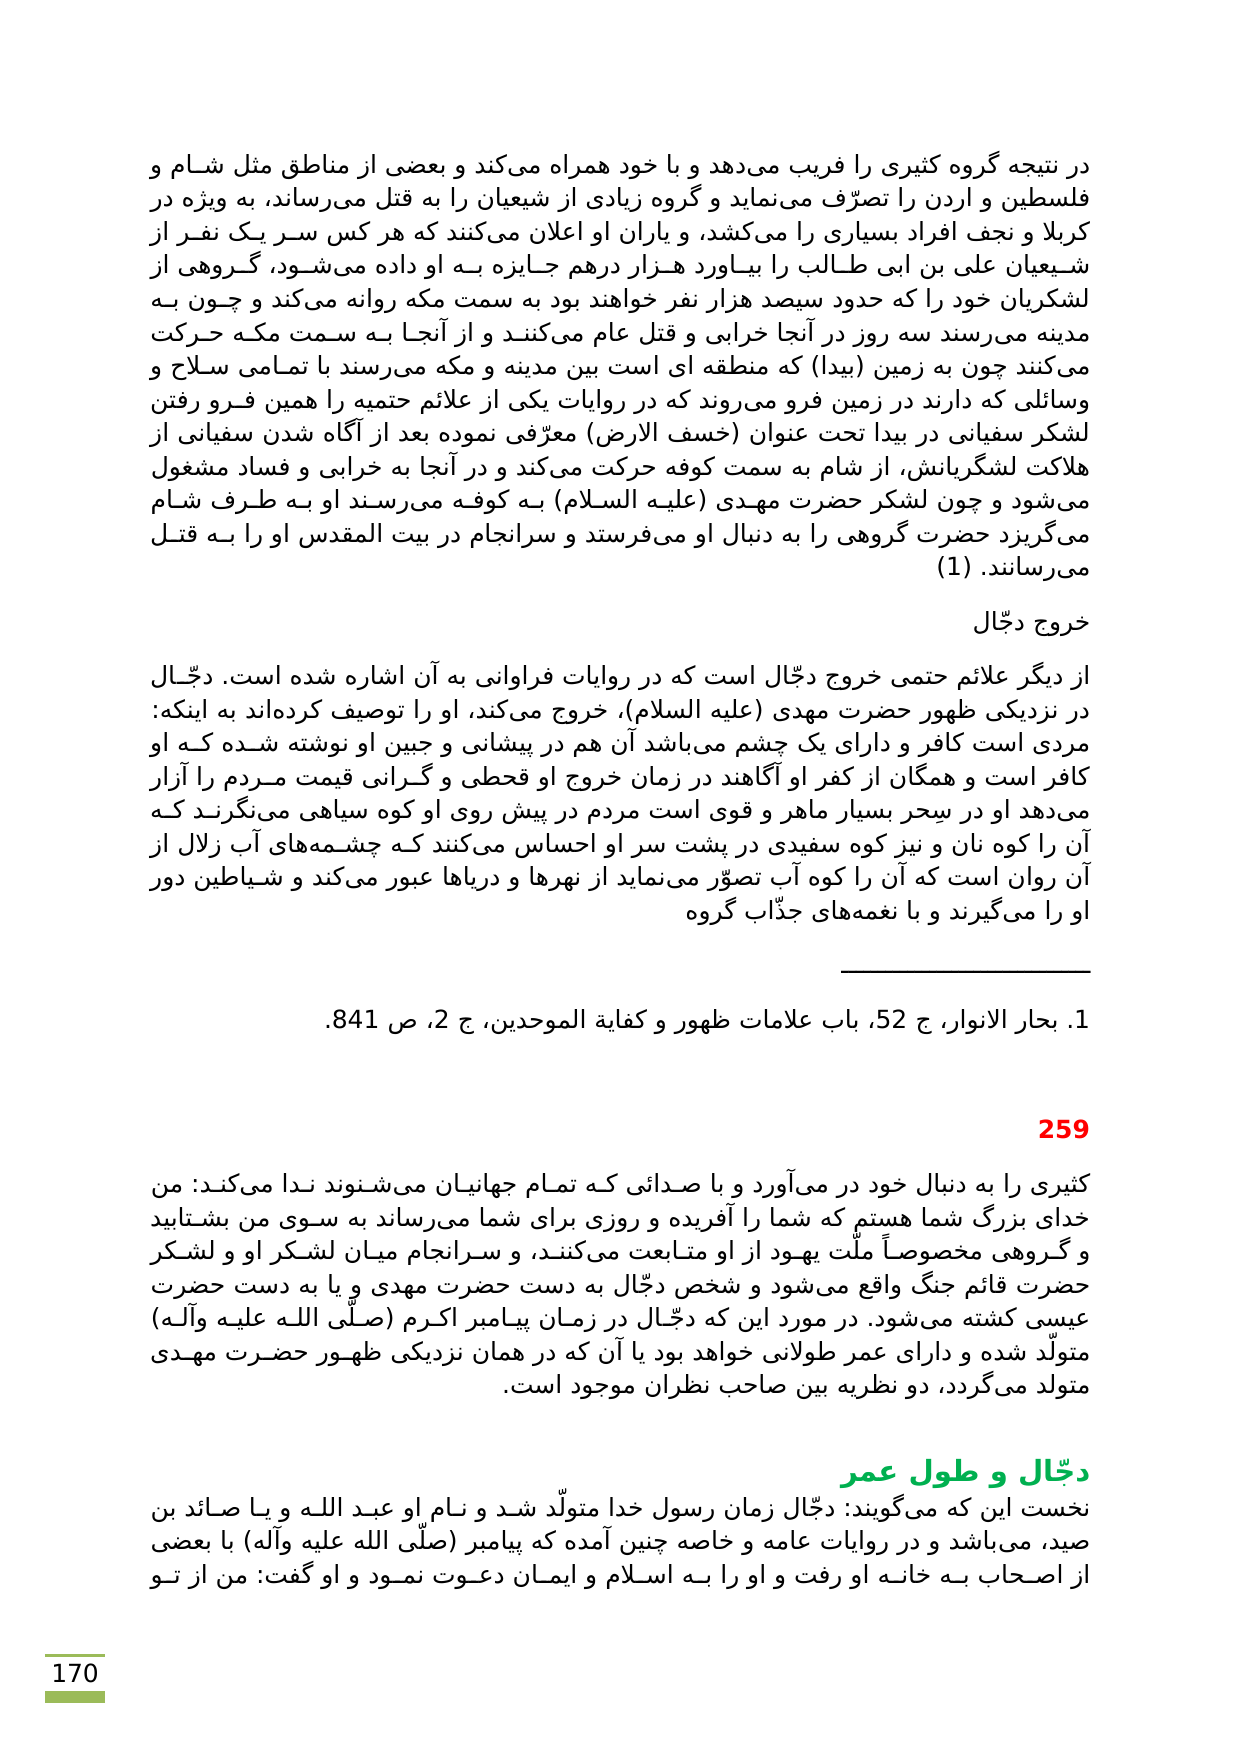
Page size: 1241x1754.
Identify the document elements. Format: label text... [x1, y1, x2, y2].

subtitle دجّال و طول عمر [150, 1454, 1090, 1488]
text در نتیجه گروه کثیری را فریب می‌دهد و با خود همراه می‌کند و بعضی از مناطق مثل شام و فلسطین و اردن را تصرّف می‌نماید و گروه زیادی از شیعیان را به قتل می‌رساند، به ویژه در کربلا و نجف افراد بسیاری را می‌کشد، و یاران او اعلان می‌کنند که هر کس سر یک نفر از شیعیان علی بن ابی طالب را بیاورد هزار درهم جایزه به او داده می‌شود، گروهی از لشکریان خود را که حدود سیصد هزار نفر خواهند بود به سمت مکه روانه می‌کند و چون به مدینه می‌رسند سه روز در آنجا خرابی و قتل عام می‌کنند و از آنجا به سمت مکه حرکت می‌کنند چون به زمین (بیدا) که منطقه ای است بین مدینه و مکه می‌رسند با تمامی سلاح و وسائلی که دارند در زمین فرو می‌روند که در روایات یکی از علائم حتمیه را همین فرو رفتن لشکر سفیانی در بیدا تحت عنوان (خسف الارض) معرّفی نموده بعد از آگاه شدن سفیانی از هلاکت لشگریانش، از شام به سمت کوفه حرکت می‌کند و در آنجا به خرابی و فساد مشغول می‌شود و چون لشکر حضرت مهدی (علیه السلام) به کوفه می‌رسند او به طرف شام می‌گریزد حضرت گروهی را به دنبال او می‌فرستد و سرانجام در بیت المقدس او را به قتل می‌رسانند. (1) [150, 150, 1090, 582]
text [150, 1493, 1090, 1589]
text خروج دجّال [150, 607, 1090, 636]
text از دیگر علائم حتمی خروج دجّال است که در روایات فراوانی به آن اشاره شده است. دجّال در نزدیکی ظهور حضرت مهدی (علیه السلام)، خروج می‌کند، او را توصیف کرده‌اند به اینکه: مردی است کافر و دارای یک چشم می‌باشد آن هم در پیشانی و جبین او نوشته شده که او کافر است و همگان از کفر او آگاهند در زمان خروج او قحطی و گرانی قیمت مردم را آزار می‌دهد او در سِحر بسیار ماهر و قوی است مردم در پیش روی او کوه سیاهی می‌نگرند که آن را کوه نان و نیز کوه سفیدی در پشت سر او احساس می‌کنند که چشمه‌های آب زلال از آن روان است که آن را کوه آب تصوّر می‌نماید از نهرها و دریاها عبور می‌کند و شیاطین دور او را می‌گیرند و با نغمه‌های جذّاب گروه [150, 661, 1090, 925]
text کثیری را به دنبال خود در می‌آورد و با صدائی که تمام جهانیان می‌شنوند ندا می‌کند: من خدای بزرگ شما هستم که شما را آفریده و روزی برای شما می‌رساند به سوی من بشتابید و گروهی مخصوصاً ملّت یهود از او متابعت می‌کنند، و سرانجام میان لشکر او و لشکر حضرت قائم جنگ واقع می‌شود و شخص دجّال به دست حضرت مهدی و یا به دست حضرت عیسی کشته می‌شود. در مورد این که دجّال در زمان پیامبر اکرم (صلّی الله علیه وآله) متولّد شده و دارای عمر طولانی خواهد بود یا آن که در همان نزدیکی ظهور حضرت مهدی متولد می‌گردد، دو نظریه بین صاحب نظران موجود است. [150, 1169, 1090, 1400]
text 259 [150, 1115, 1090, 1144]
text 1. بحار الانوار، ج 52، باب علامات ظهور و کفایة الموحدین، ج 2، ص 841. [150, 1005, 1090, 1034]
text ــــــــــــــــــــــــــــــــــ [150, 950, 1090, 979]
